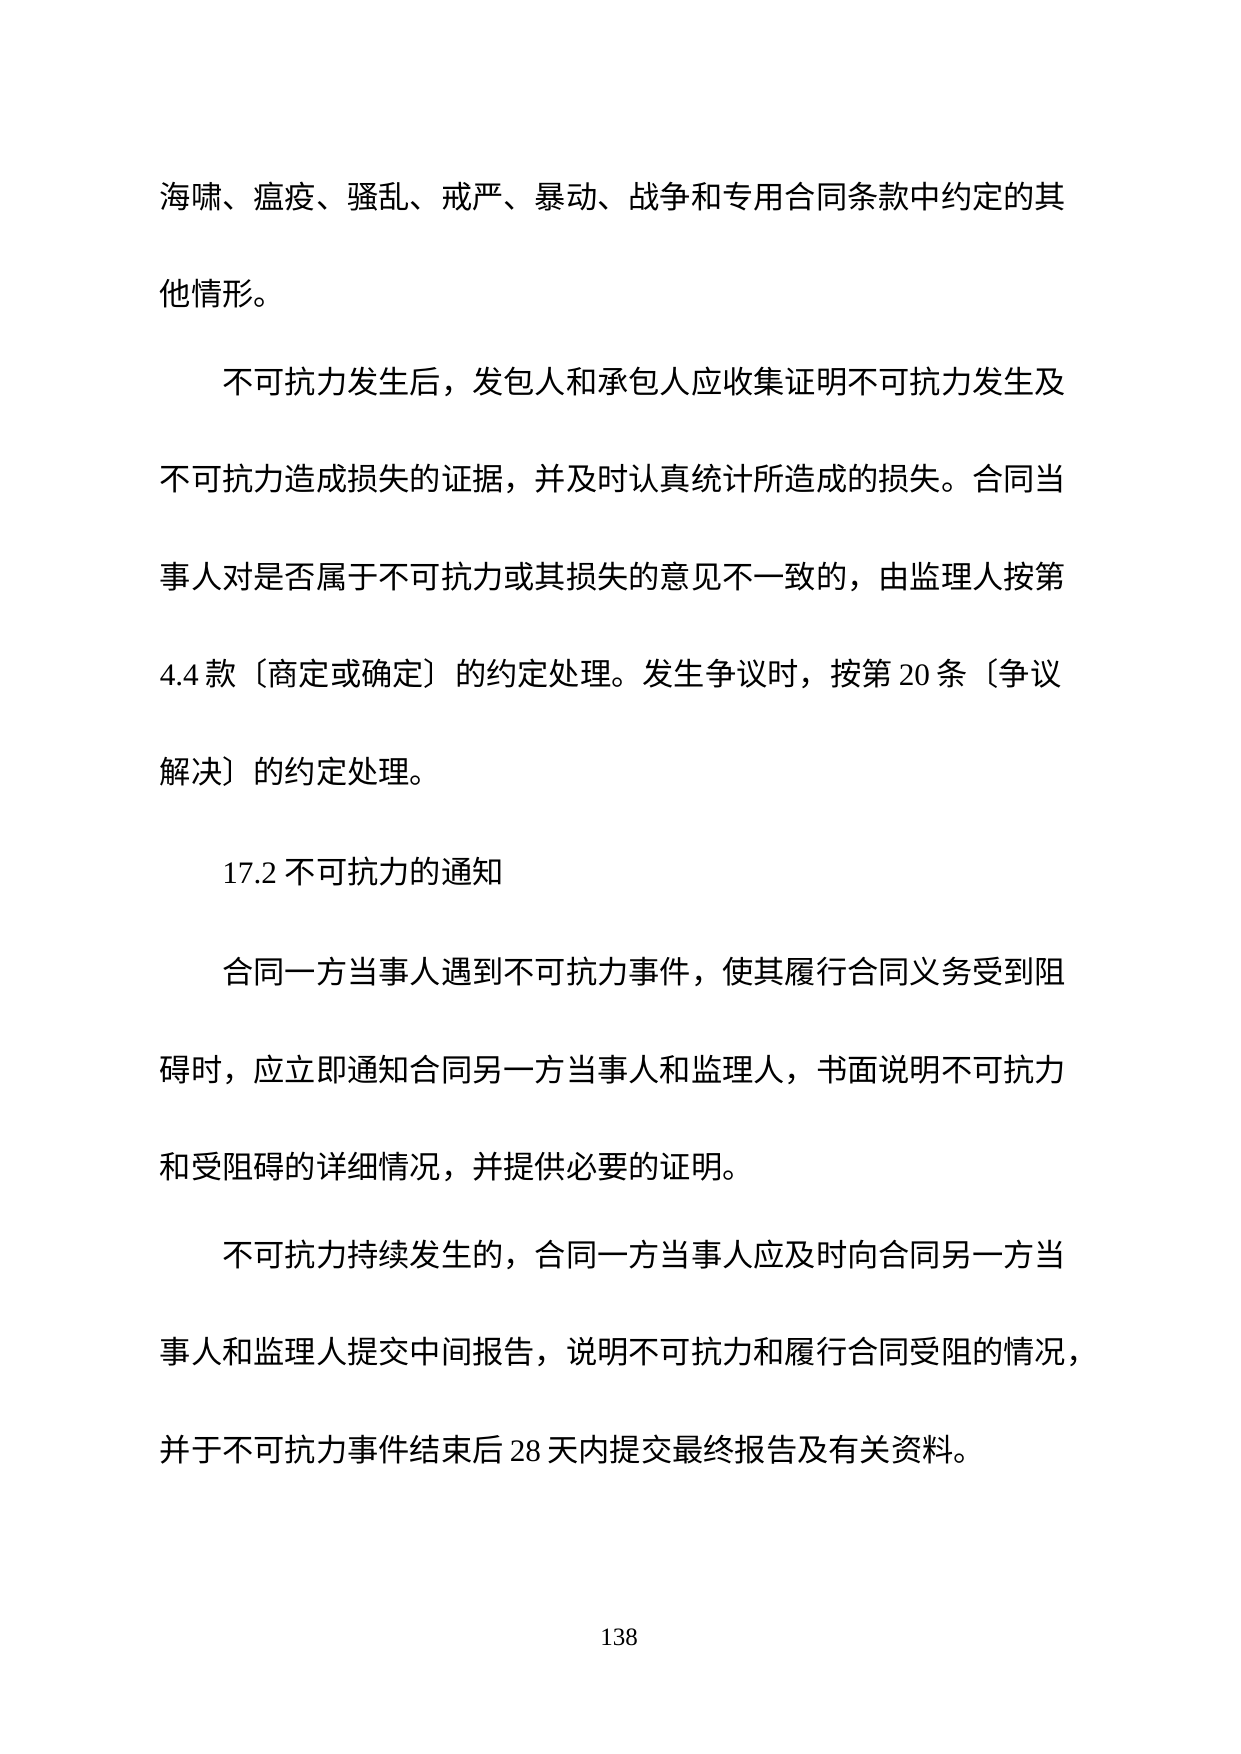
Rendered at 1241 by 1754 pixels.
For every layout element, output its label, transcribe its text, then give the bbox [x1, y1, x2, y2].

subtitle 17.2 不可抗力的通知 [159, 837, 1078, 902]
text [159, 162, 1078, 324]
text 不可抗力发生后，发包人和承包人应收集证明不可抗力发生及不可抗力造成损失的证据，并及时认真统计所造成的损失。合同当事人对是否属于不可抗力或其损失的意见不一致的，由监理人按第4.4款〔商定或确定〕的约定处理。发生争议时，按第20条〔争议解决〕的约定处理。 [159, 347, 1078, 802]
text 合同一方当事人遇到不可抗力事件，使其履行合同义务受到阻碍时，应立即通知合同另一方当事人和监理人，书面说明不可抗力和受阻碍的详细情况，并提供必要的证明。 [159, 937, 1078, 1197]
text 不可抗力持续发生的，合同一方当事人应及时向合同另一方当事人和监理人提交中间报告，说明不可抗力和履行合同受阻的情况，并于不可抗力事件结束后28天内提交最终报告及有关资料。 [159, 1220, 1078, 1480]
